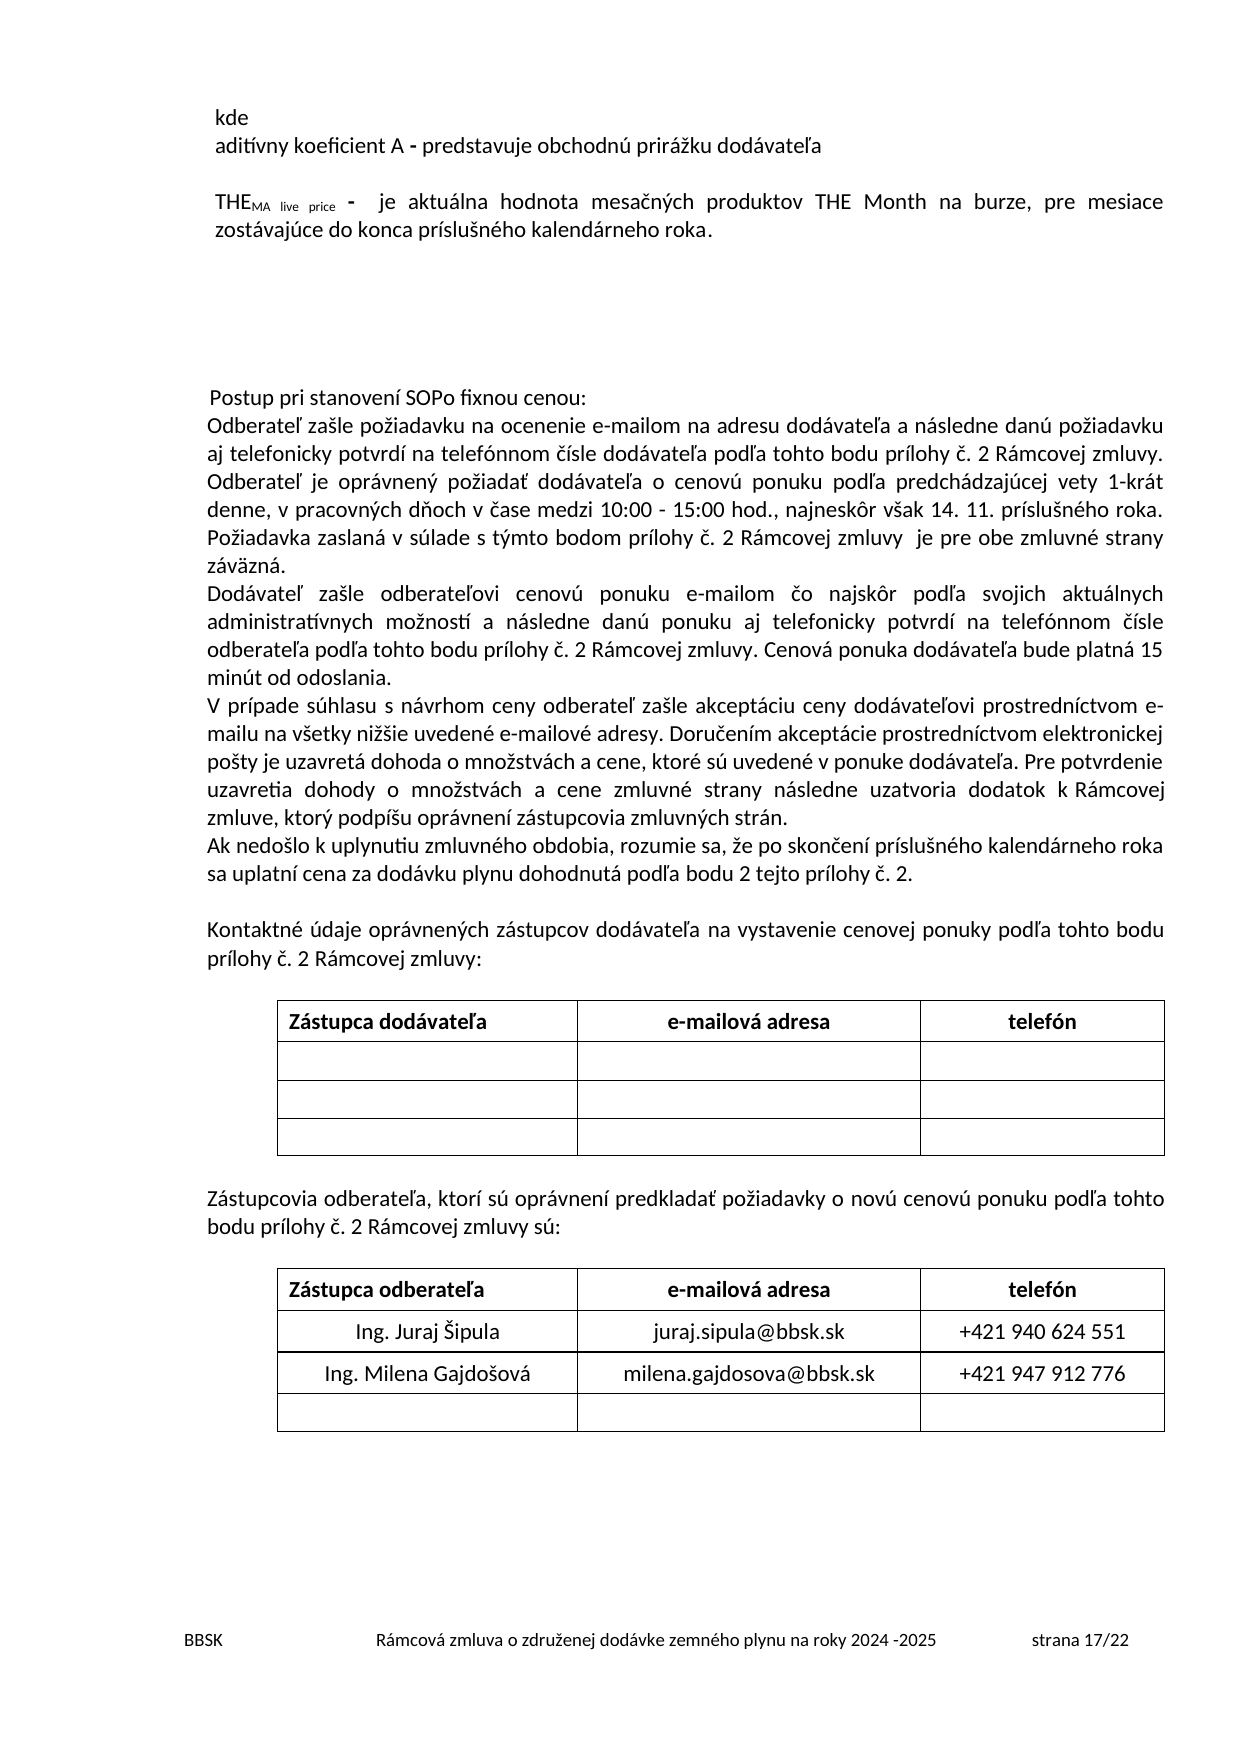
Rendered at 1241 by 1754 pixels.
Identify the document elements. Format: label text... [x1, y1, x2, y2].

table_cell [278, 1394, 577, 1431]
list kde [207, 103, 1165, 131]
table_cell [578, 1081, 920, 1118]
table_cell [921, 1042, 1164, 1080]
list THEMA live price - je aktuálna hodnota mesačných produktov THE Month na burze, pre mesiace zostávajúce do konca príslušného kalendárneho roka. [215, 187, 1165, 243]
text Zástupcovia odberateľa, ktorí sú oprávnení predkladať požiadavky o novú cenovú ponuku podľa tohto bodu prílohy č. 2 Rámcovej zmluvy sú: [207, 1184, 1165, 1240]
table_header Zástupca odberateľa [278, 1269, 577, 1310]
table_cell [578, 1042, 920, 1080]
table_cell [278, 1042, 577, 1080]
table_cell Ing. Milena Gajdošová [278, 1353, 577, 1393]
table_cell [921, 1119, 1164, 1155]
text Odberateľ zašle požiadavku na ocenenie e-mailom na adresu dodávateľa a následne danú požiadavku aj telefonicky potvrdí na telefónnom čísle dodávateľa podľa tohto bodu prílohy č. 2 Rámcovej zmluvy. Odberateľ je oprávnený požiadať dodávateľa o cenovú ponuku podľa predchádzajúcej vety 1-krát denne, v pracovných dňoch v čase medzi 10:00 - 15:00 hod., najneskôr však 14. 11. príslušného roka. Požiadavka zaslaná v súlade s týmto bodom prílohy č. 2 Rámcovej zmluvy je pre obe zmluvné strany záväzná. [207, 411, 1165, 579]
list Ak nedošlo k uplynutiu zmluvného obdobia, rozumie sa, že po skončení príslušného kalendárneho roka sa uplatní cena za dodávku plynu dohodnutá podľa bodu 2 tejto prílohy č. 2. [207, 832, 1165, 888]
table_cell [278, 1119, 577, 1155]
list V prípade súhlasu s návrhom ceny odberateľ zašle akceptáciu ceny dodávateľovi prostredníctvom e-mailu na všetky nižšie uvedené e-mailové adresy. Doručením akceptácie prostredníctvom elektronickej pošty je uzavretá dohoda o množstvách a cene, ktoré sú uvedené v ponuke dodávateľa. Pre potvrdenie uzavretia dohody o množstvách a cene zmluvné strany následne uzatvoria dodatok k Rámcovej zmluve, ktorý podpíšu oprávnení zástupcovia zmluvných strán. [207, 691, 1165, 832]
text Kontaktné údaje oprávnených zástupcov dodávateľa na vystavenie cenovej ponuky podľa tohto bodu prílohy č. 2 Rámcovej zmluvy: [207, 916, 1165, 972]
text Postup pri stanovení SOPo fixnou cenou: [148, 383, 1165, 411]
table_header telefón [921, 1001, 1164, 1041]
table_cell [578, 1394, 920, 1431]
table_header telefón [921, 1269, 1164, 1310]
table_cell Ing. Juraj Šipula [278, 1311, 577, 1351]
table_cell [278, 1081, 577, 1118]
table_cell milena.gajdosova@bbsk.sk [578, 1353, 920, 1393]
table_cell [578, 1119, 920, 1155]
table_cell juraj.sipula@bbsk.sk [578, 1311, 920, 1351]
table_cell +421 940 624 551 [921, 1311, 1164, 1351]
list Dodávateľ zašle odberateľovi cenovú ponuku e-mailom čo najskôr podľa svojich aktuálnych administratívnych možností a následne danú ponuku aj telefonicky potvrdí na telefónnom čísle odberateľa podľa tohto bodu prílohy č. 2 Rámcovej zmluvy. Cenová ponuka dodávateľa bude platná 15 minút od odoslania. [207, 579, 1165, 691]
table_cell [921, 1394, 1164, 1431]
table_header e-mailová adresa [578, 1001, 920, 1041]
table_cell +421 947 912 776 [921, 1353, 1164, 1393]
list aditívny koeficient A - predstavuje obchodnú prirážku dodávateľa [215, 131, 1165, 159]
table_cell [921, 1081, 1164, 1118]
table_header Zástupca dodávateľa [278, 1001, 577, 1041]
table_header e-mailová adresa [578, 1269, 920, 1310]
